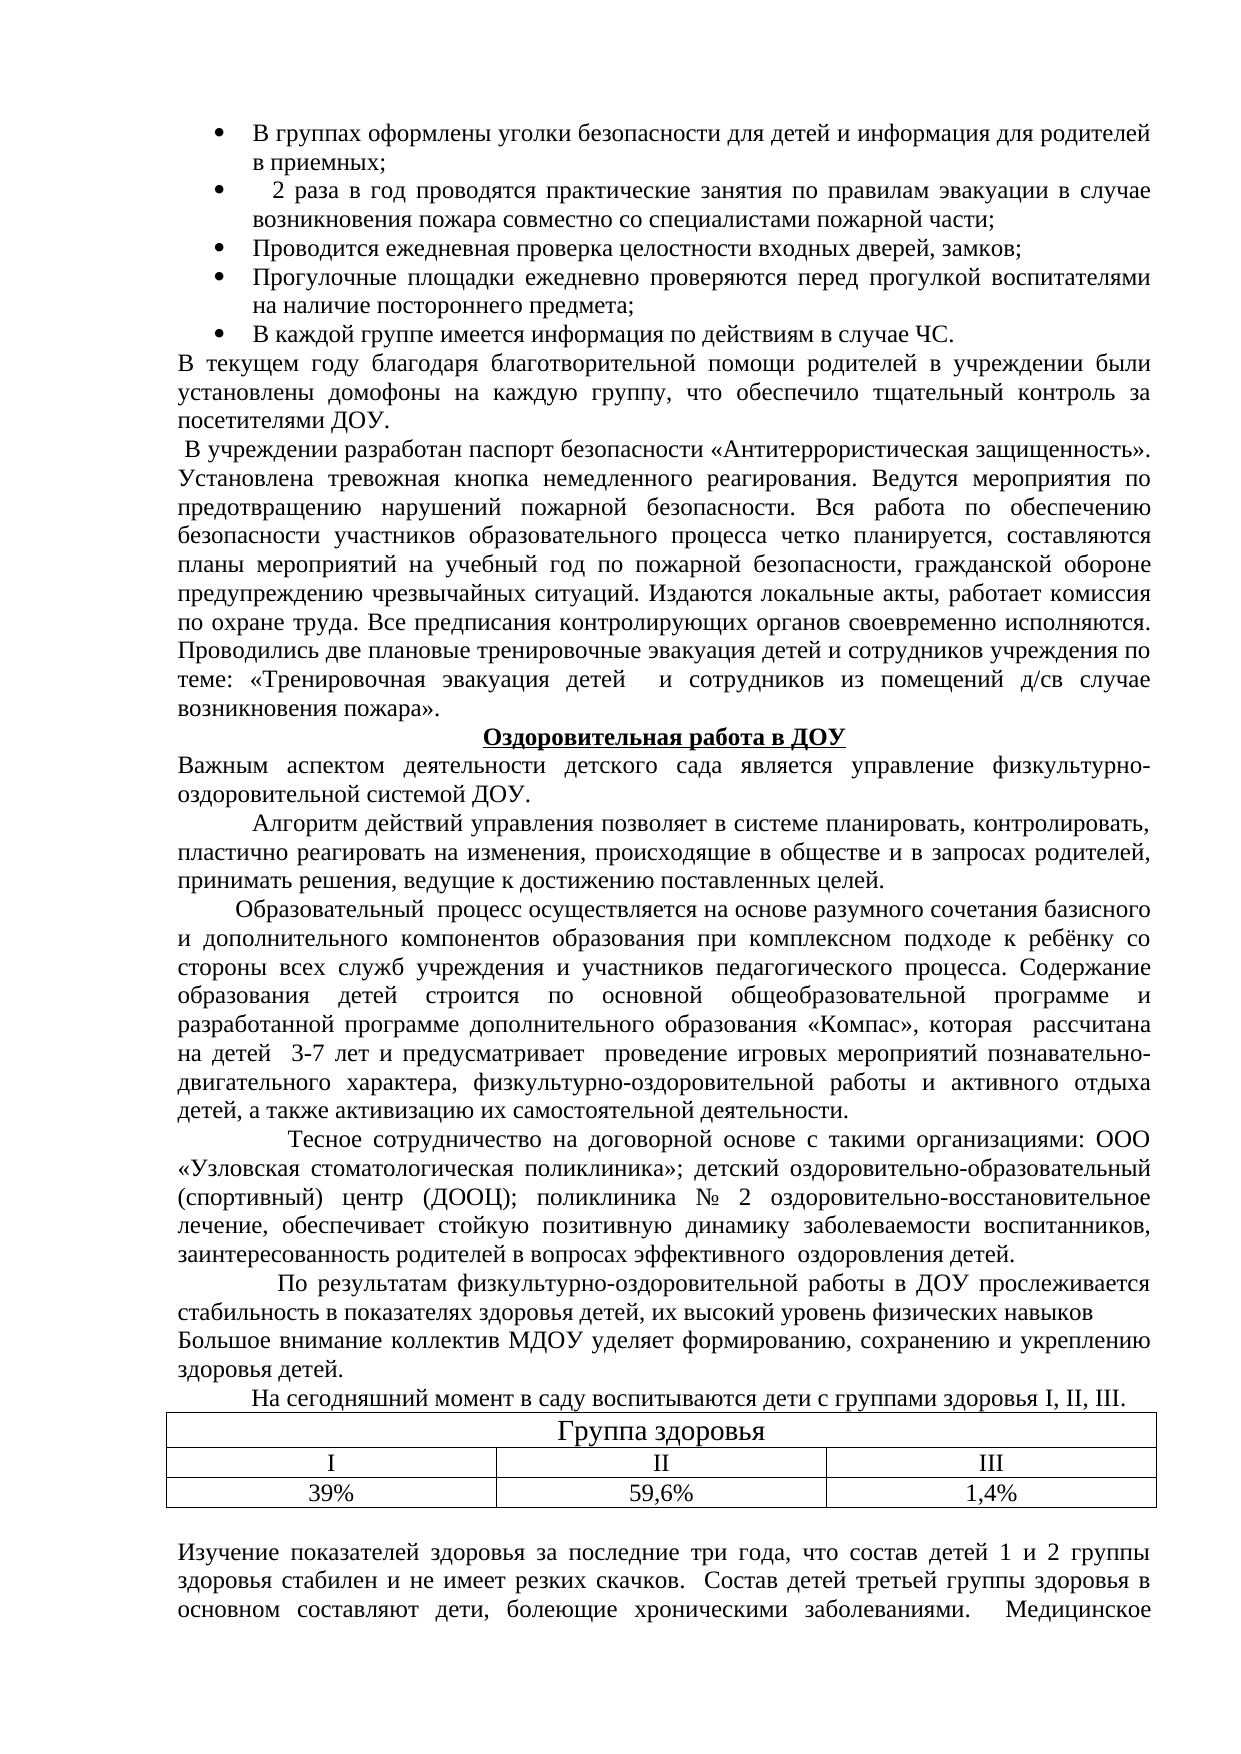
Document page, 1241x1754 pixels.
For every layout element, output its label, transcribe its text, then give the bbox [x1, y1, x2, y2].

list В группах оформлены уголки безопасности для детей и информация для родителей в приемных; [215, 118, 1152, 176]
text Важным аспектом деятельности детского сада является управление физкультурно-оздоровительной системой ДОУ. [177, 751, 1152, 808]
list 2 раза в год проводятся практические занятия по правилам эвакуации в случае возникновения пожара совместно со специалистами пожарной части; [215, 176, 1152, 233]
text Тесное сотрудничество на договорной основе с такими организациями: ООО «Узловская стоматологическая поликлиника»; детский оздоровительно-образовательный (спортивный) центр (ДООЦ); поликлиника № 2 оздоровительно-восстановительное лечение, обеспечивает стойкую позитивную динамику заболеваемости воспитанников, заинтересованность родителей в вопросах эффективного оздоровления детей. [177, 1124, 1152, 1268]
text Образовательный процесс осуществляется на основе разумного сочетания базисного и дополнительного компонентов образования при комплексном подходе к ребёнку со стороны всех служб учреждения и участников педагогического процесса. Содержание образования детей строится по основной общеобразовательной программе и разработанной программе дополнительного образования «Компас», которая рассчитана на детей 3-7 лет и предусматривает проведение игровых мероприятий познавательно-двигательного характера, физкультурно-оздоровительной работы и активного отдыха детей, а также активизацию их самостоятельной деятельности. [177, 894, 1152, 1124]
table_header Группа здоровья [167, 1413, 1156, 1447]
table_cell I [167, 1448, 496, 1477]
list Проводится ежедневная проверка целостности входных дверей, замков; [215, 233, 1152, 262]
list Прогулочные площадки ежедневно проверяются перед прогулкой воспитателями на наличие постороннего предмета; [215, 262, 1152, 319]
text В учреждении разработан паспорт безопасности «Антитеррористическая защищенность». Установлена тревожная кнопка немедленного реагирования. Ведутся мероприятия по предотвращению нарушений пожарной безопасности. Вся работа по обеспечению безопасности участников образовательного процесса четко планируется, составляются планы мероприятий на учебный год по пожарной безопасности, гражданской обороне предупреждению чрезвычайных ситуаций. Издаются локальные акты, работает комиссия по охране труда. Все предписания контролирующих органов своевременно исполняются. Проводились две плановые тренировочные эвакуация детей и сотрудников учреждения по теме: «Тренировочная эвакуация детей и сотрудников из помещений д/св случае возникновения пожара». [177, 434, 1152, 722]
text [177, 1537, 1152, 1623]
table_cell 1,4% [827, 1478, 1156, 1507]
table_cell II [497, 1448, 826, 1477]
list В каждой группе имеется информация по действиям в случае ЧС. [215, 319, 1152, 348]
table_cell 59,6% [497, 1478, 826, 1507]
text На сегодняшний момент в саду воспитываются дети с группами здоровья I, II, III. [177, 1383, 1152, 1412]
table_cell 39% [167, 1478, 496, 1507]
text В текущем году благодаря благотворительной помощи родителей в учреждении были установлены домофоны на каждую группу, что обеспечило тщательный контроль за посетителями ДОУ. [177, 348, 1152, 434]
text По результатам физкультурно-оздоровительной работы в ДОУ прослеживается стабильность в показателях здоровья детей, их высокий уровень физических навыков [177, 1268, 1152, 1326]
table_cell III [827, 1448, 1156, 1477]
text Алгоритм действий управления позволяет в системе планировать, контролировать, пластично реагировать на изменения, происходящие в обществе и в запросах родителей, принимать решения, ведущие к достижению поставленных целей. [177, 808, 1152, 894]
text Оздоровительная работа в ДОУ [177, 722, 1152, 751]
text Большое внимание коллектив МДОУ уделяет формированию, сохранению и укреплению здоровья детей. [177, 1326, 1152, 1383]
